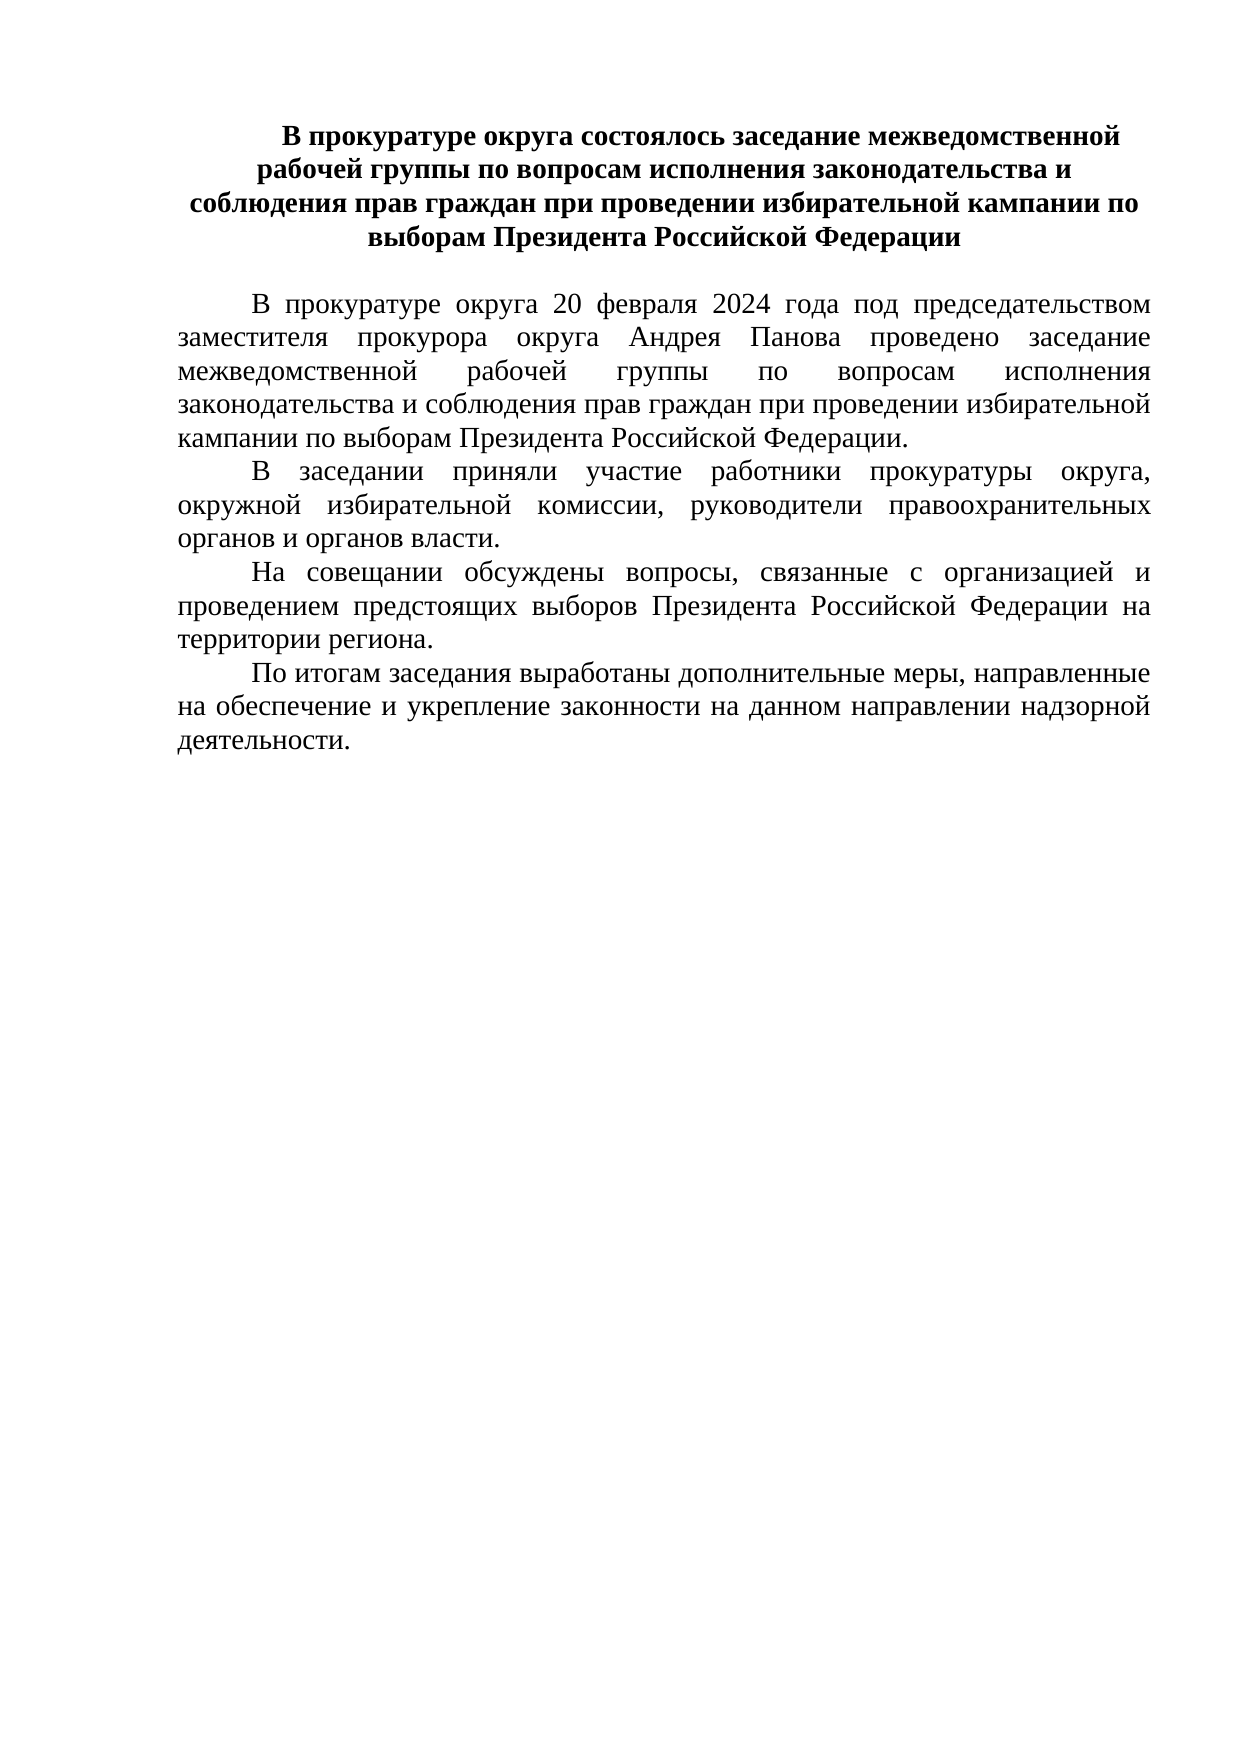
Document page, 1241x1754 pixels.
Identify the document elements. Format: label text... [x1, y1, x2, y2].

text На совещании обсуждены вопросы, связанные с организацией и проведением предстоящих выборов Президента Российской Федерации на территории региона. [177, 554, 1152, 655]
text В прокуратуре округа 20 февраля 2024 года под председательством заместителя прокурора округа Андрея Панова проведено заседание межведомственной рабочей группы по вопросам исполнения законодательства и соблюдения прав граждан при проведении избирательной кампании по выборам Президента Российской Федерации. [177, 286, 1152, 453]
text В заседании приняли участие работники прокуратуры округа, окружной избирательной комиссии, руководители правоохранительных органов и органов власти. [177, 453, 1152, 554]
text По итогам заседания выработаны дополнительные меры, направленные на обеспечение и укрепление законности на данном направлении надзорной деятельности. [177, 655, 1152, 755]
text В прокуратуре округа состоялось заседание межведомственной рабочей группы по вопросам исполнения законодательства и соблюдения прав граждан при проведении избирательной кампании по выборам Президента Российской Федерации [177, 118, 1152, 252]
